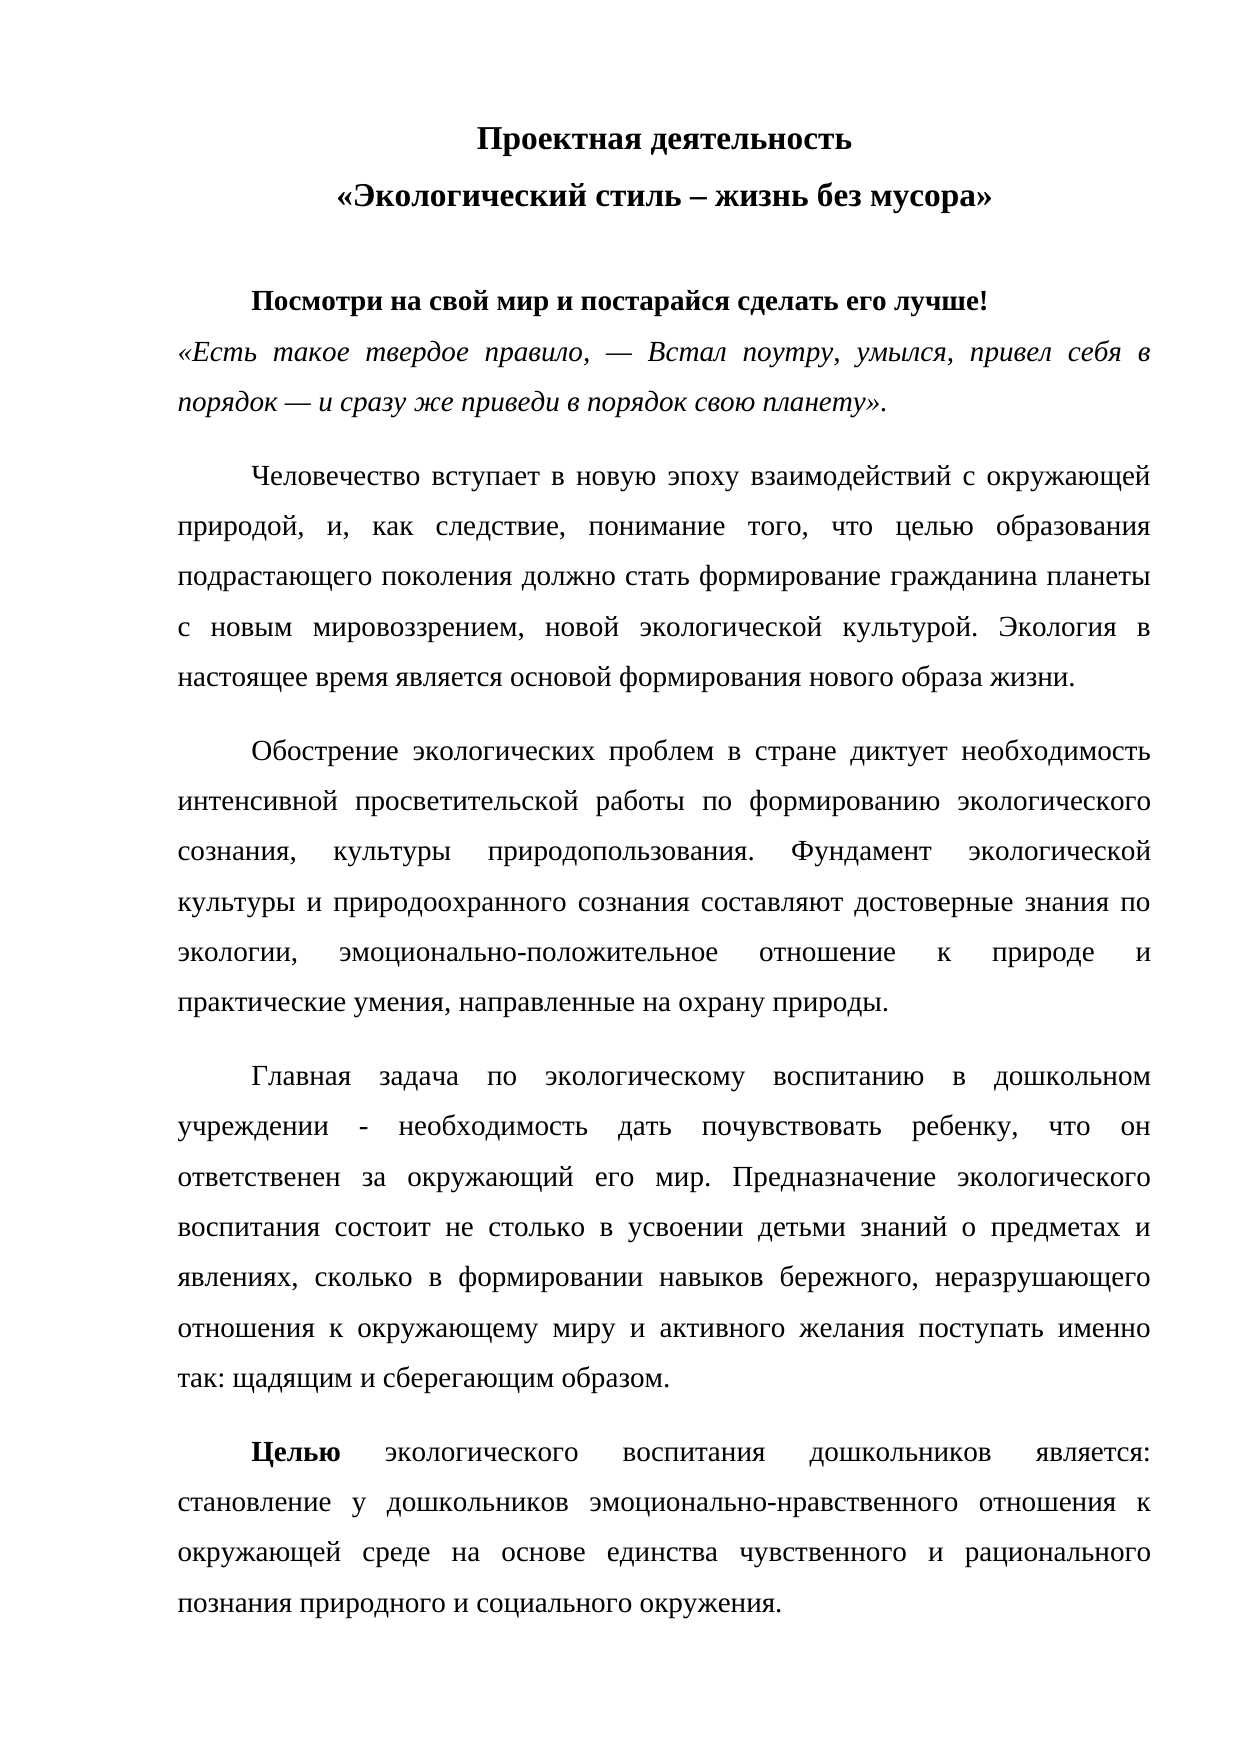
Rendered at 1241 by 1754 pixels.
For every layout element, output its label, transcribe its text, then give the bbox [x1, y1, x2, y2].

text «Экологический стиль – жизнь без мусора» [177, 176, 1152, 214]
text Проектная деятельность [177, 118, 1152, 156]
text Целью экологического воспитания дошкольников является: становление у дошкольников эмоционально-нравственного отношения к окружающей среде на основе единства чувственного и рационального познания природного и социального окружения. [177, 1434, 1152, 1618]
text Человечество вступает в новую эпоху взаимодействий с окружающей природой, и, как следствие, понимание того, что целью образования подрастающего поколения должно стать формирование гражданина планеты с новым мировоззрением, новой экологической культурой. Экология в настоящее время является основой формирования нового образа жизни. [177, 458, 1152, 693]
text «Есть такое твердое правило, — Встал поутру, умылся, привел себя в порядок — и сразу же приведи в порядок свою планету». [177, 334, 1152, 418]
text Главная задача по экологическому воспитанию в дошкольном учреждении - необходимость дать почувствовать ребенку, что он ответственен за окружающий его мир. Предназначение экологического воспитания состоит не столько в усвоении детьми знаний о предметах и явлениях, сколько в формировании навыков бережного, неразрушающего отношения к окружающему миру и активного желания поступать именно так: щадящим и сберегающим образом. [177, 1058, 1152, 1393]
text Посмотри на свой мир и постарайся сделать его лучше! [177, 283, 1152, 317]
text Обострение экологических проблем в стране диктует необходимость интенсивной просветительской работы по формированию экологического сознания, культуры природопользования. Фундамент экологической культуры и природоохранного сознания составляют достоверные знания по экологии, эмоционально-положительное отношение к природе и практические умения, направленные на охрану природы. [177, 733, 1152, 1018]
